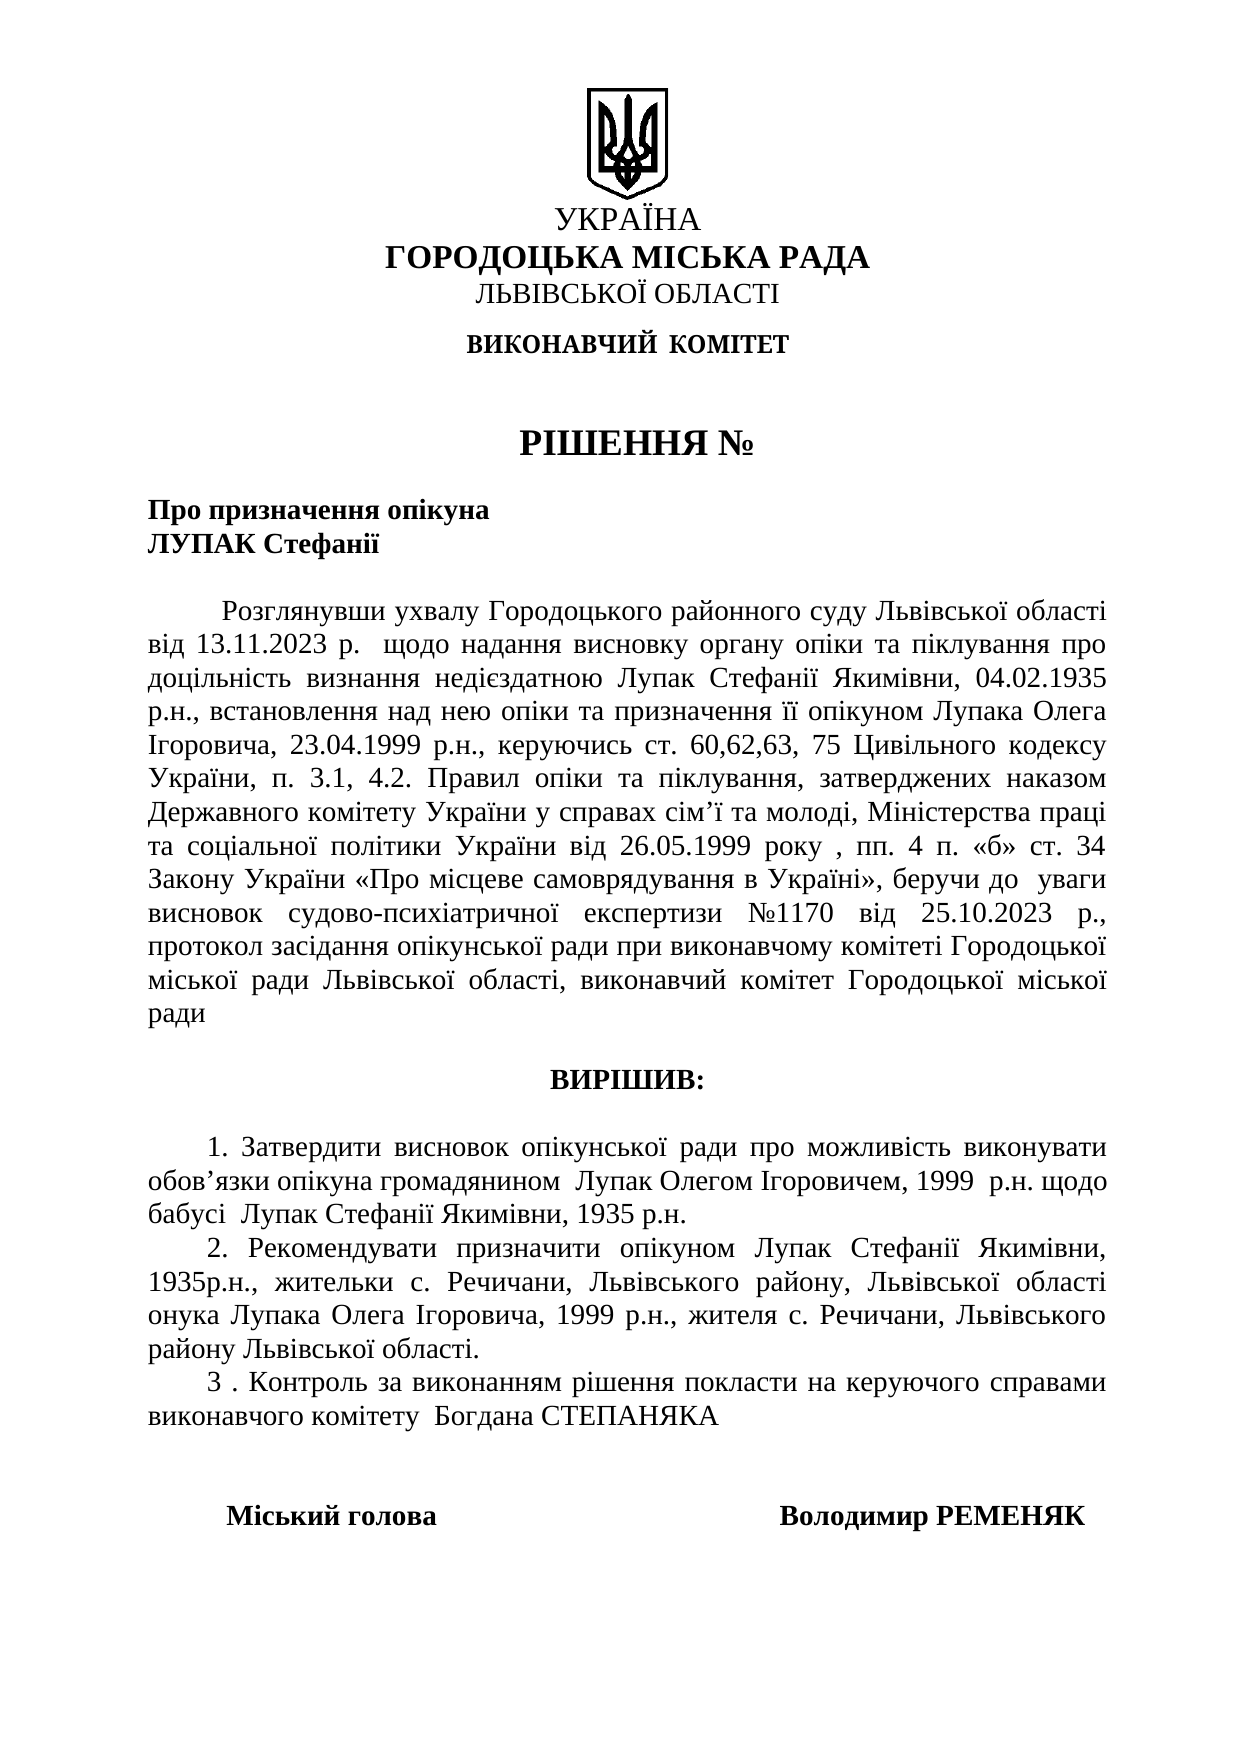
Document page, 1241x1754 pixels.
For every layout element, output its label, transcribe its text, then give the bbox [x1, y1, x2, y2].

text ВИРІШИВ: [148, 1062, 1107, 1096]
subtitle ВИКОНАВЧИЙ КОМІТЕТ [148, 331, 1107, 359]
text Про призначення опікуна [148, 492, 1107, 526]
picture [587, 88, 669, 200]
text ЛУПАК Стефанії [148, 526, 1107, 559]
text УКРАЇНА [148, 199, 1107, 238]
text 2. Рекомендувати призначити опікуном Лупак Стефанії Якимівни, 1935р.н., жительки с. Речичани, Львівського району, Львівської області онука Лупака Олега Ігоровича, 1999 р.н., жителя с. Речичани, Львівського району Львівської області. [148, 1230, 1107, 1364]
text 1. Затвердити висновок опікунської ради про можливість виконувати обов’язки опікуна громадянином Лупак Олегом Ігоровичем, 1999 р.н. щодо бабусі Лупак Стефанії Якимівни, 1935 р.н. [148, 1129, 1107, 1230]
text ГОРОДОЦЬКА МІСЬКА РАДА [148, 238, 1107, 276]
text РІШЕННЯ № [148, 420, 1127, 463]
text ЛЬВІВСЬКОЇ ОБЛАСТІ [148, 276, 1107, 310]
text Розглянувши ухвалу Городоцького районного суду Львівської області від 13.11.2023 р. щодо надання висновку органу опіки та піклування про доцільність визнання недієздатною Лупак Стефанії Якимівни, 04.02.1935 р.н., встановлення над нею опіки та призначення її опікуном Лупака Олега Ігоровича, 23.04.1999 р.н., керуючись ст. 60,62,63, 75 Цивільного кодексу України, п. 3.1, 4.2. Правил опіки та піклування, затверджених наказом Державного комітету України у справах сім’ї та молоді, Міністерства праці та соціальної політики України від 26.05.1999 року , пп. 4 п. «б» ст. 34 Закону України «Про місцеве самоврядування в Україні», беручи до уваги висновок судово-психіатричної експертизи №1170 від 25.10.2023 р., протокол засідання опікунської ради при виконавчому комітеті Городоцької міської ради Львівської області, виконавчий комітет Городоцької міської ради [148, 593, 1107, 1029]
text Міський голова Володимир РЕМЕНЯК [148, 1498, 1107, 1532]
text 3 . Контроль за виконанням рішення покласти на керуючого справами виконавчого комітету Богдана СТЕПАНЯКА [148, 1364, 1107, 1431]
